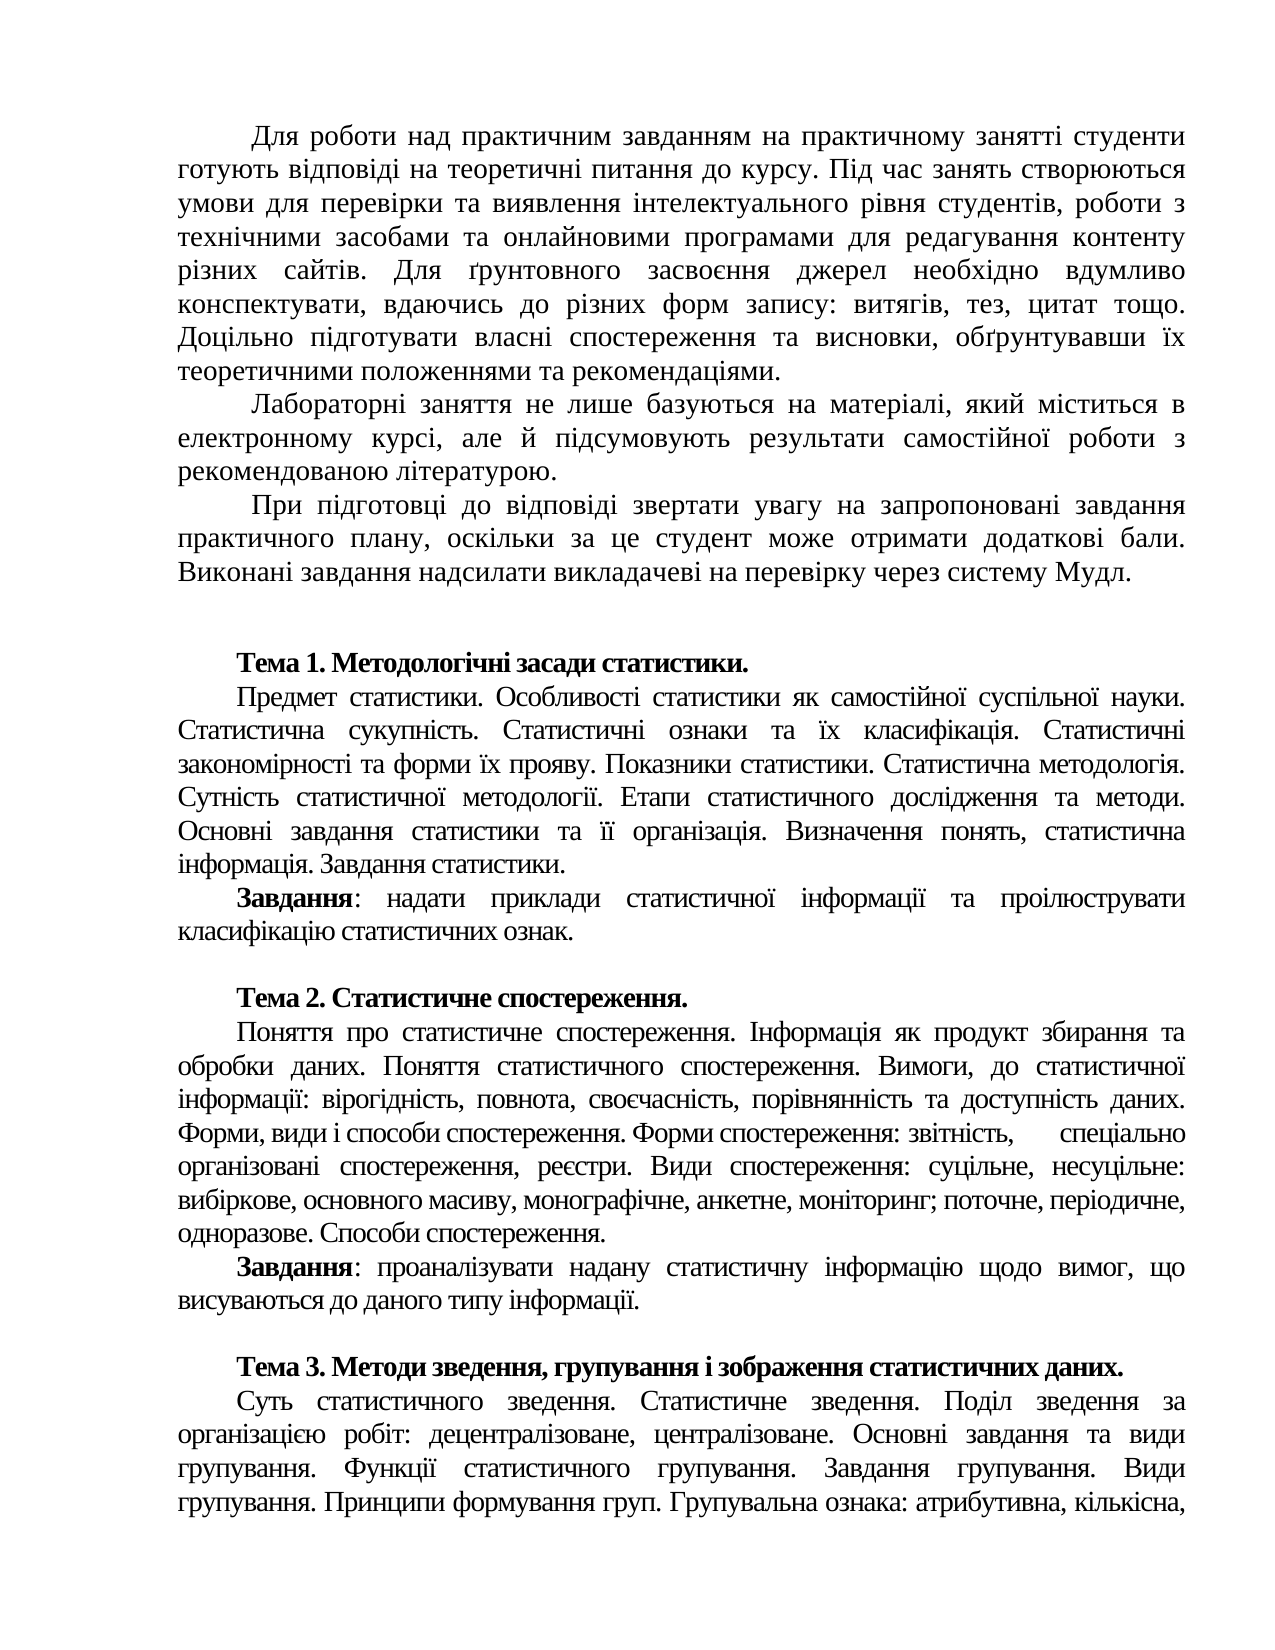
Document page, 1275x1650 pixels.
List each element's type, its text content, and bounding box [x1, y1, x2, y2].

text Завдання: проаналізувати надану статистичну інформацію щодо вимог, що висуваються до даного типу інформації. [177, 1249, 1186, 1316]
text Завдання: надати приклади статистичної інформації та проілюструвати класифікацію статистичних ознак. [177, 880, 1186, 947]
text Тема 2. Статистичне спостереження. [177, 981, 1186, 1014]
text Предмет статистики. Особливості статистики як самостійної суспільної науки. Статистична сукупність. Статистичні ознаки та їх класифікація. Статистичні закономірності та форми їх прояву. Показники статистики. Статистична методологія. Сутність статистичної методології. Етапи статистичного дослідження та методи. Основні завдання статистики та її організація. Визначення понять, статистична інформація. Завдання статистики. [177, 679, 1186, 880]
text Тема 1. Методологічні засади статистики. [177, 645, 1186, 679]
text При підготовці до відповіді звертати увагу на запропоновані завдання практичного плану, оскільки за це студент може отримати додаткові бали. Виконані завдання надсилати викладачеві на перевірку через систему Мудл. [177, 487, 1186, 588]
text Для роботи над практичним завданням на практичному занятті студенти готують відповіді на теоретичні питання до курсу. Під час занять створюються умови для перевірки та виявлення інтелектуального рівня студентів, роботи з технічними засобами та онлайновими програмами для редагування контенту різних сайтів. Для ґрунтовного засвоєння джерел необхідно вдумливо конспектувати, вдаючись до різних форм запису: витягів, тез, цитат тощо. Доцільно підготувати власні спостереження та висновки, обґрунтувавши їх теоретичними положеннями та рекомендаціями. [177, 118, 1186, 386]
text Поняття про статистичне спостереження. Інформація як продукт збирання та обробки даних. Поняття статистичного спостереження. Вимоги, до статистичної інформації: вірогідність, повнота, своєчасність, порівнянність та доступність даних. Форми, види і способи спостереження. Форми спостереження: звітність, спеціально організовані спостереження, реєстри. Види спостереження: суцільне, несуцільне: вибіркове, основного масиву, монографічне, анкетне, моніторинг; поточне, періодичне, одноразове. Способи спостереження. [177, 1014, 1186, 1249]
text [177, 1383, 1186, 1517]
text Лабораторні заняття не лише базуються на матеріалі, який міститься в електронному курсі, але й підсумовують результати самостійної роботи з рекомендованою літературою. [177, 386, 1186, 487]
text Тема 3. Методи зведення, групування і зображення статистичних даних. [177, 1349, 1186, 1383]
